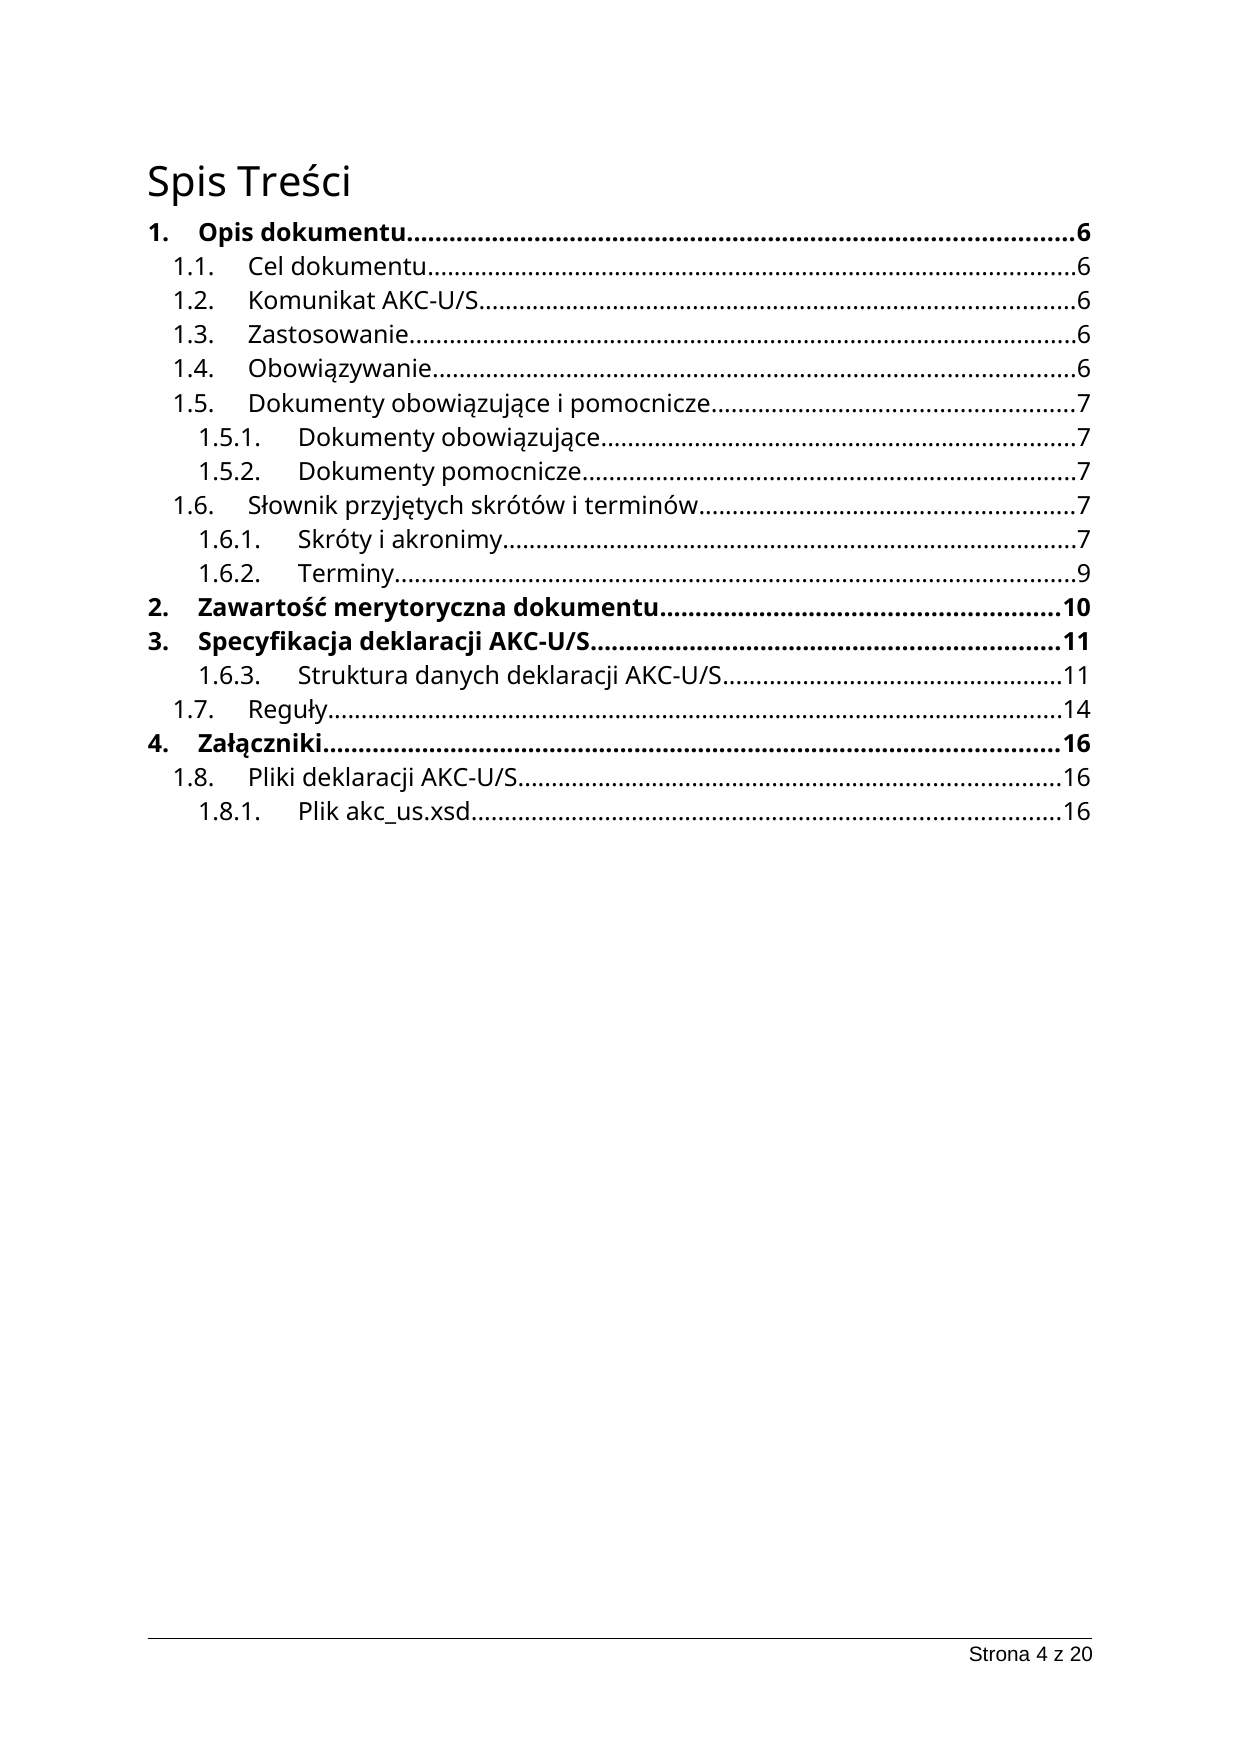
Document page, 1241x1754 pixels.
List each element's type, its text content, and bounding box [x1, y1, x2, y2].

text 1.6.1. Skróty i akronimy 7 [198, 521, 1092, 556]
text 1.6.2. Terminy 9 [198, 556, 1092, 589]
text 3. Specyfikacja deklaracji AKC-U/S 11 [148, 624, 1092, 658]
text 1.5.1. Dokumenty obowiązujące 7 [198, 419, 1092, 453]
text Spis Treści [148, 152, 1092, 209]
text 1. Opis dokumentu 6 [148, 215, 1092, 249]
text 1.3. Zastosowanie 6 [172, 317, 1092, 351]
text 1.2. Komunikat AKC-U/S 6 [172, 283, 1092, 317]
text 1.1. Cel dokumentu 6 [172, 249, 1092, 283]
text 1.5.2. Dokumenty pomocnicze 7 [198, 453, 1092, 487]
text 1.8. Pliki deklaracji AKC-U/S 16 [172, 760, 1092, 794]
text 4. Załączniki 16 [148, 726, 1092, 760]
text 1.6.3. Struktura danych deklaracji AKC-U/S 11 [198, 658, 1092, 692]
text 1.8.1. Plik akc_us.xsd 16 [198, 794, 1092, 828]
text 1.6. Słownik przyjętych skrótów i terminów 7 [172, 487, 1092, 521]
text 1.4. Obowiązywanie 6 [172, 351, 1092, 385]
text 1.7. Reguły 14 [172, 692, 1092, 726]
text 1.5. Dokumenty obowiązujące i pomocnicze 7 [172, 385, 1092, 419]
text 2. Zawartość merytoryczna dokumentu 10 [148, 589, 1092, 624]
